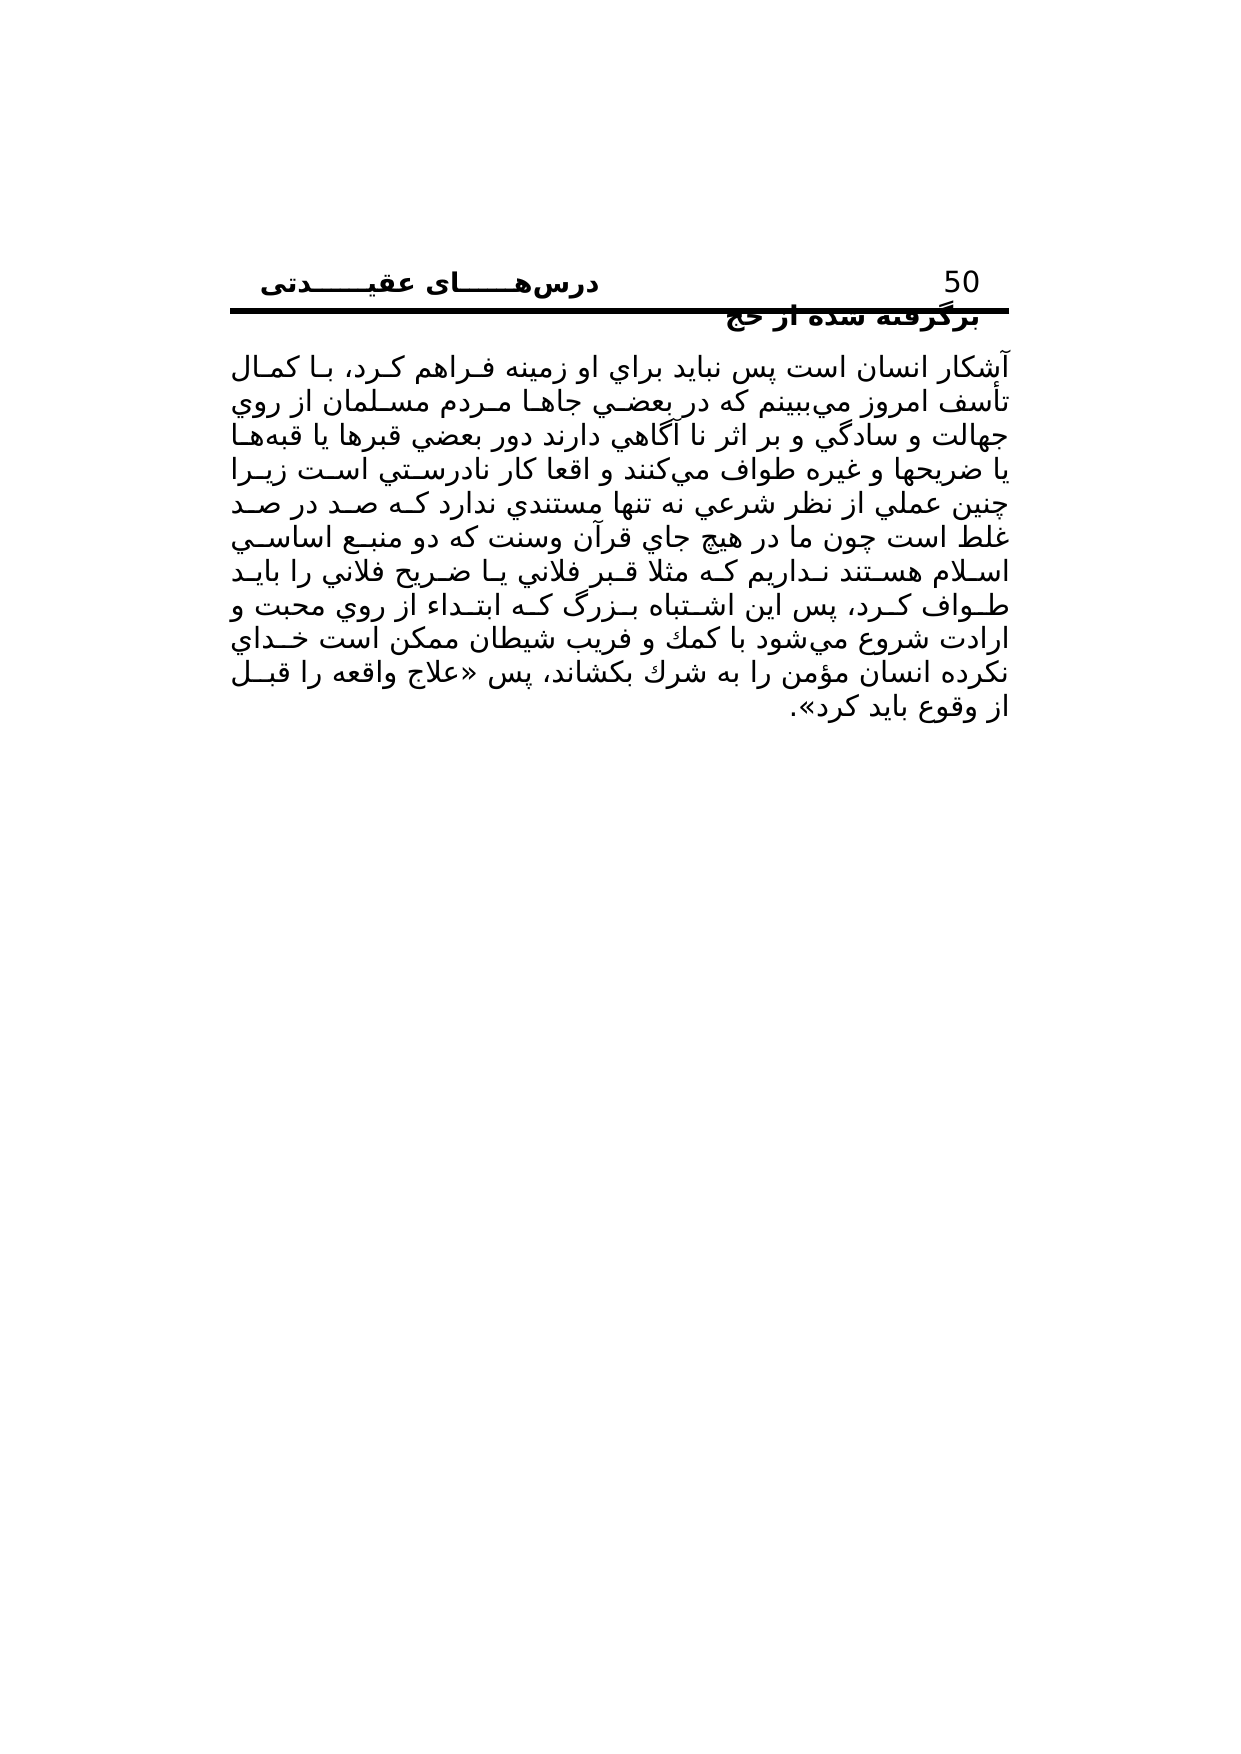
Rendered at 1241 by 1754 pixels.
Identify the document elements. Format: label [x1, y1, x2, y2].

text [230, 350, 1010, 724]
